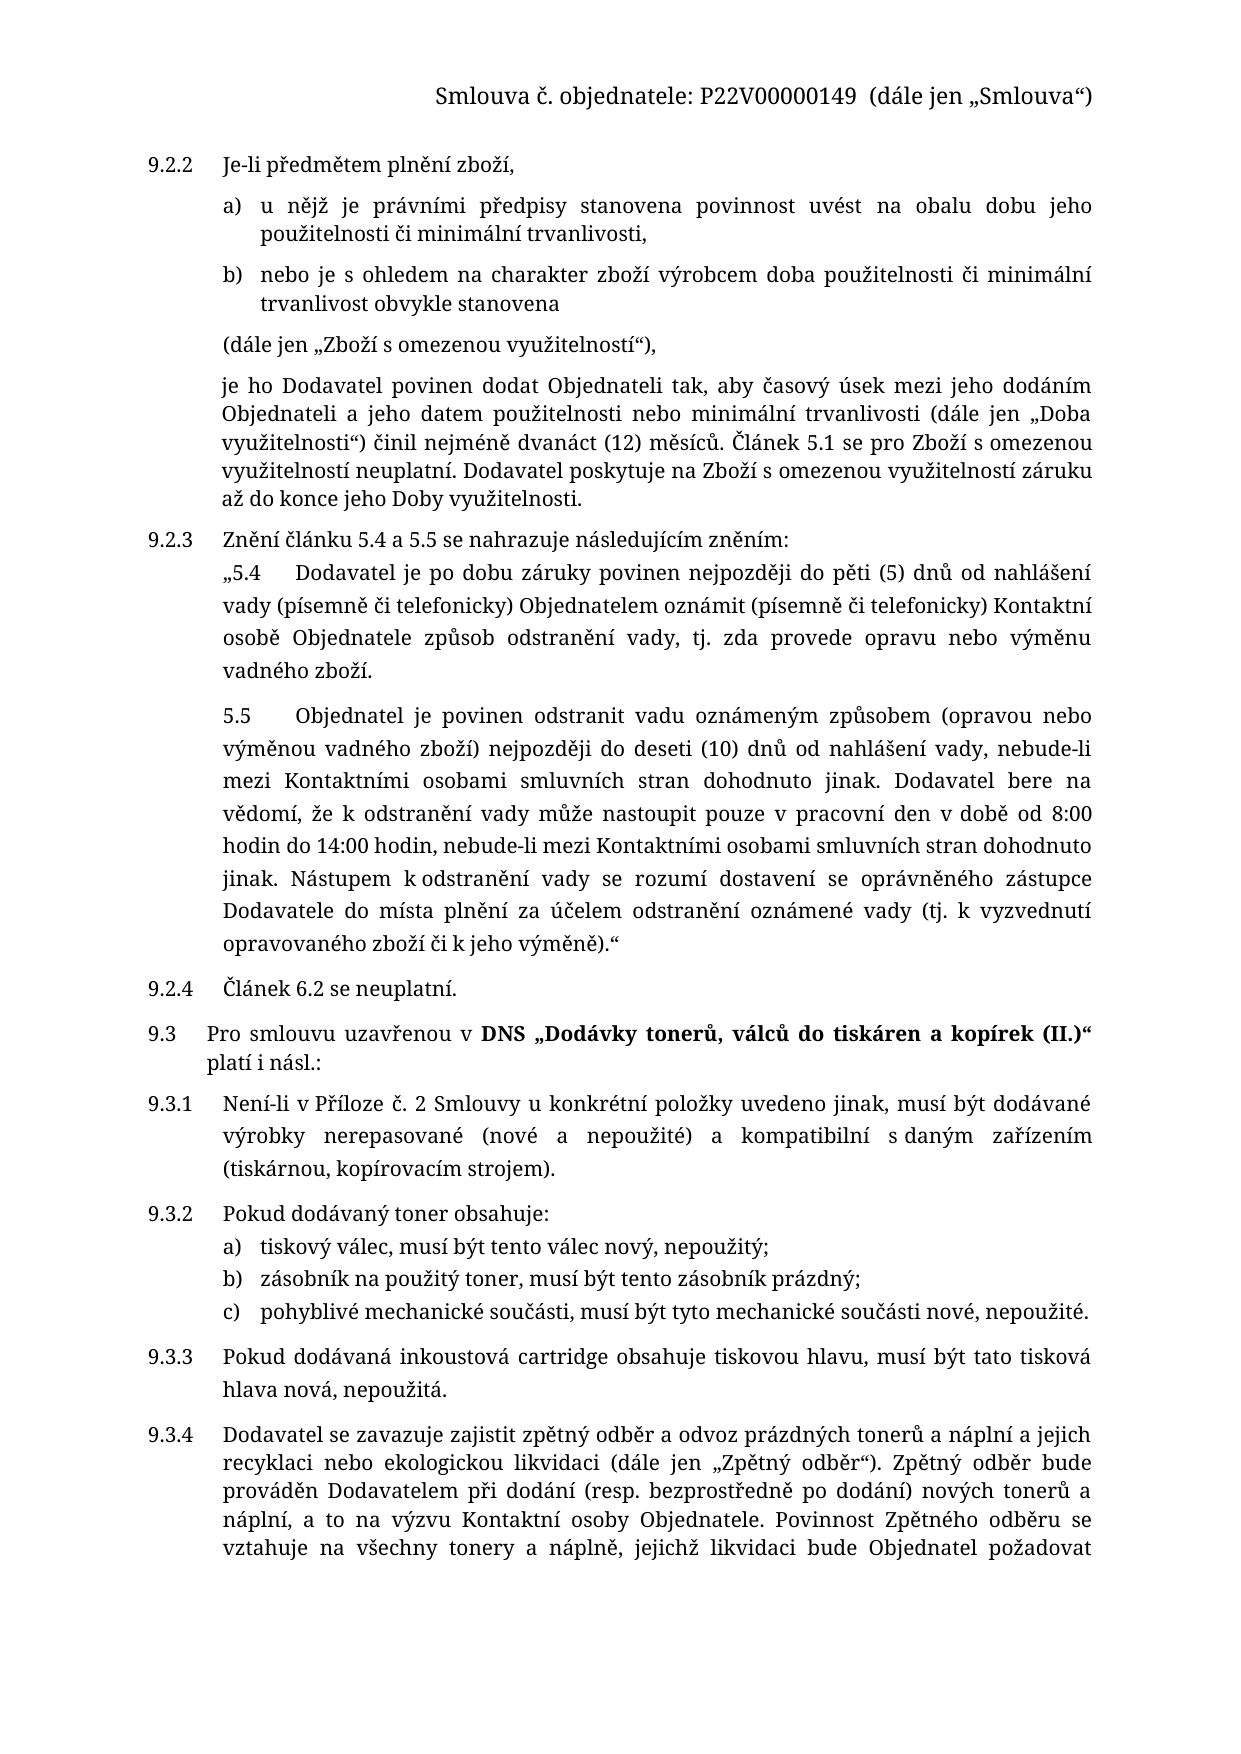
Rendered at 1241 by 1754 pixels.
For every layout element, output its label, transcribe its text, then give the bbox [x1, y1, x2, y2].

list u nějž je právními předpisy stanovena povinnost uvést na obalu dobu jeho použitelnosti či minimální trvanlivosti, [223, 191, 1093, 248]
list „5.4 Dodavatel je po dobu záruky povinen nejpozději do pěti (5) dnů od nahlášení vady (písemně či telefonicky) Objednatelem oznámit (písemně či telefonicky) Kontaktní osobě Objednatele způsob odstranění vady, tj. zda provede opravu nebo výměnu vadného zboží. [223, 558, 1093, 684]
list Článek 6.2 se neuplatní. [148, 974, 1093, 1003]
list pohyblivé mechanické součásti, musí být tyto mechanické součásti nové, nepoužité. [223, 1297, 1093, 1325]
list Pro smlouvu uzavřenou v DNS „Dodávky tonerů, válců do tiskáren a kopírek (II.)“ platí i násl.: [148, 1019, 1093, 1076]
text je ho Dodavatel povinen dodat Objednateli tak, aby časový úsek mezi jeho dodáním Objednateli a jeho datem použitelnosti nebo minimální trvanlivosti (dále jen „Doba využitelnosti“) činil nejméně dvanáct (12) měsíců. Článek 5.1 se pro Zboží s omezenou využitelností neuplatní. Dodavatel poskytuje na Zboží s omezenou využitelností záruku až do konce jeho Doby využitelnosti. [221, 371, 1093, 513]
list tiskový válec, musí být tento válec nový, nepoužitý; [223, 1232, 1093, 1260]
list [148, 1420, 1093, 1562]
list Pokud dodávaná inkoustová cartridge obsahuje tiskovou hlavu, musí být tato tisková hlava nová, nepoužitá. [148, 1342, 1093, 1403]
list Není-li v Příloze č. 2 Smlouvy u konkrétní položky uvedeno jinak, musí být dodávané výrobky nerepasované (nové a nepoužité) a kompatibilní s daným zařízením (tiskárnou, kopírovacím strojem). [148, 1089, 1093, 1182]
list Pokud dodávaný toner obsahuje: [148, 1199, 1093, 1228]
list zásobník na použitý toner, musí být tento zásobník prázdný; [223, 1264, 1093, 1293]
text (dále jen „Zboží s omezenou využitelností“), [223, 330, 1093, 358]
list 5.5 Objednatel je povinen odstranit vadu oznámeným způsobem (opravou nebo výměnou vadného zboží) nejpozději do deseti (10) dnů od nahlášení vady, nebude-li mezi Kontaktními osobami smluvních stran dohodnuto jinak. Dodavatel bere na vědomí, že k odstranění vady může nastoupit pouze v pracovní den v době od 8:00 hodin do 14:00 hodin, nebude-li mezi Kontaktními osobami smluvních stran dohodnuto jinak. Nástupem k odstranění vady se rozumí dostavení se oprávněného zástupce Dodavatele do místa plnění za účelem odstranění oznámené vady (tj. k vyzvednutí opravovaného zboží či k jeho výměně).“ [223, 701, 1093, 958]
list Znění článku 5.4 a 5.5 se nahrazuje následujícím zněním: [148, 526, 1093, 554]
list nebo je s ohledem na charakter zboží výrobcem doba použitelnosti či minimální trvanlivost obvykle stanovena [223, 261, 1093, 317]
list Je-li předmětem plnění zboží, [148, 150, 1093, 179]
